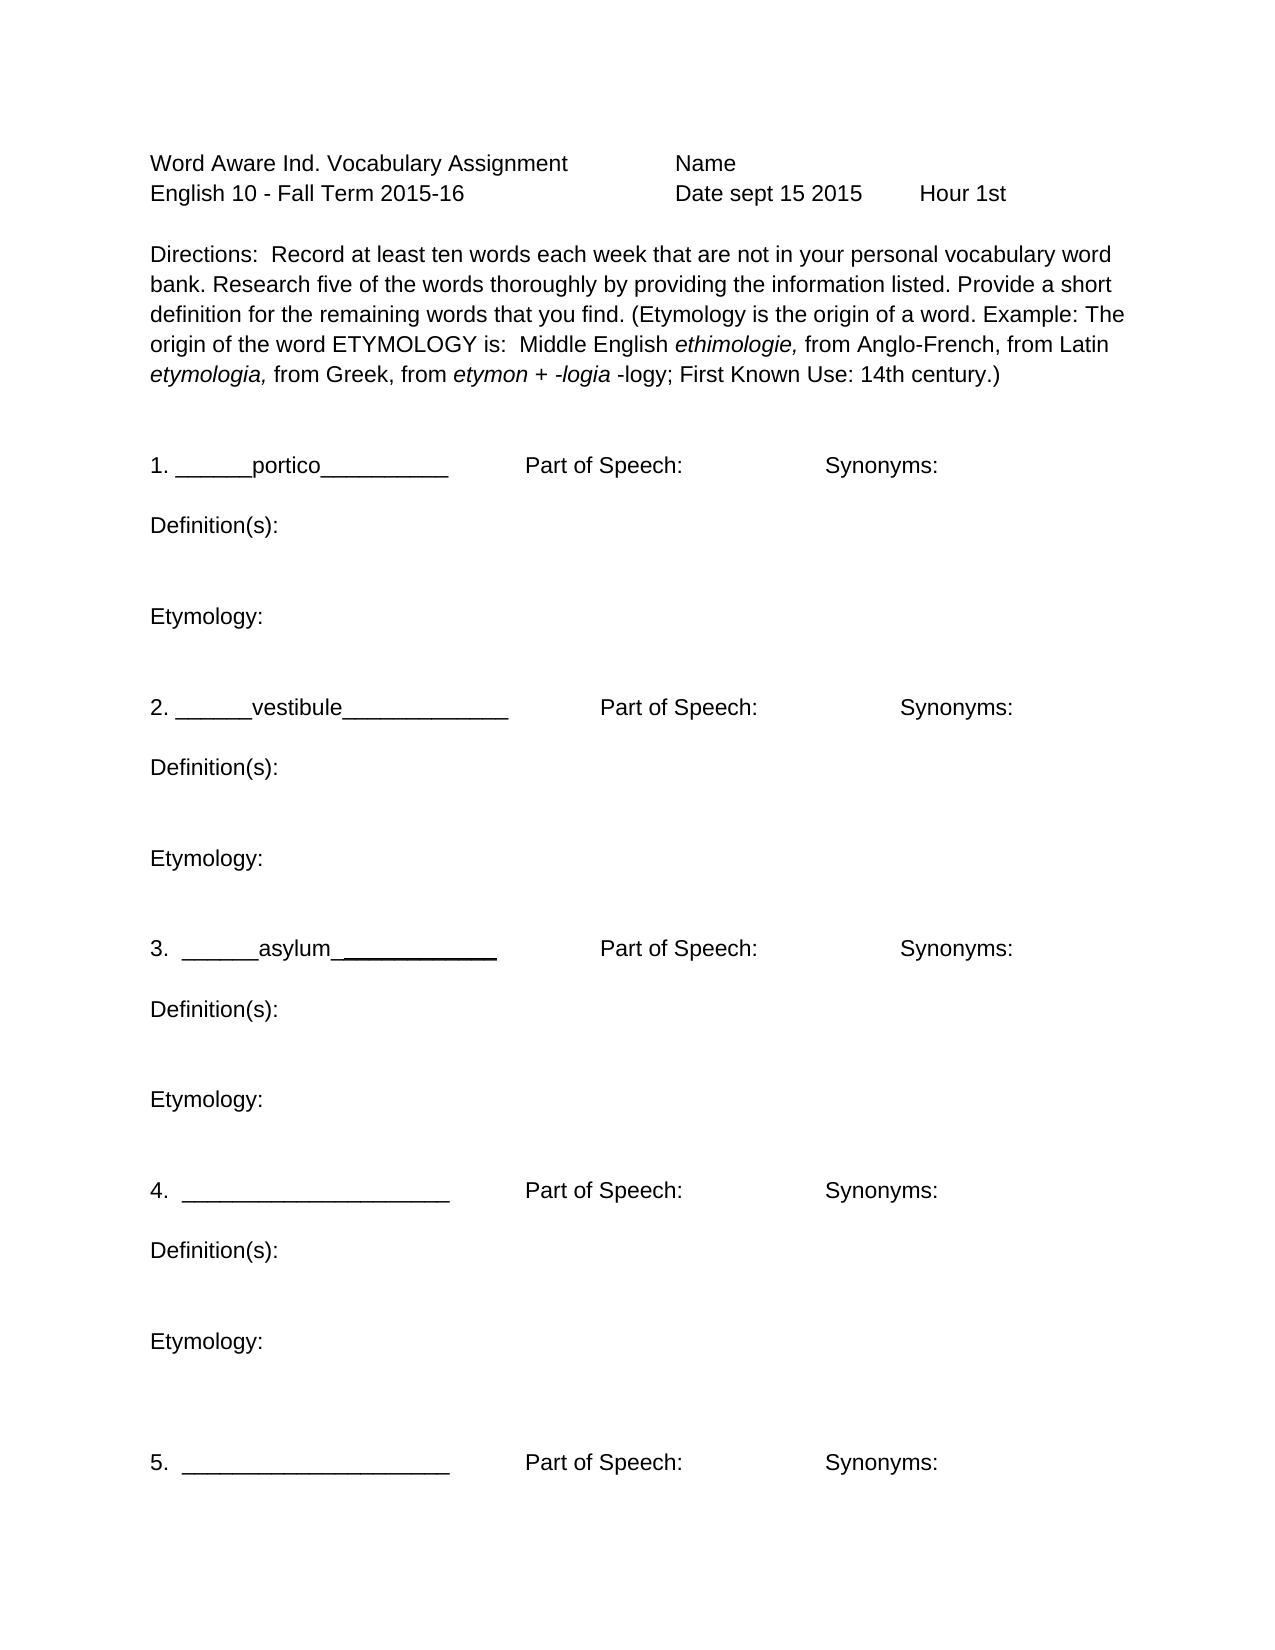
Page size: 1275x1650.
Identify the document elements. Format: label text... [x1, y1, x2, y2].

text 2. ______vestibule_____________ Part of Speech: Synonyms: [150, 694, 1125, 720]
text Word Aware Ind. Vocabulary Assignment Name [150, 150, 1125, 176]
text English 10 - Fall Term 2015-16 Date sept 15 2015 Hour 1st [150, 180, 1125, 207]
text Definition(s): [150, 996, 1125, 1022]
text 1. ______portico__________ Part of Speech: Synonyms: [150, 452, 1125, 478]
text Etymology: [150, 603, 1125, 629]
text 3. ______asylum_____________ Part of Speech: Synonyms: [150, 935, 1125, 962]
text Definition(s): [150, 754, 1125, 781]
text Directions: Record at least ten words each week that are not in your personal vocabulary word bank. Research five of the words thoroughly by providing the information listed. Provide a short definition for the remaining words that you find. (Etymology is the origin of a word. Example: The origin of the word ETYMOLOGY is: Middle English ethimologie, from Anglo-French, from Latin etymologia, from Greek, from etymon + -logia -logy; First Known Use: 14th century.) [150, 241, 1125, 388]
text Etymology: [150, 1086, 1125, 1113]
text Etymology: [150, 845, 1125, 871]
text Etymology: [150, 1328, 1125, 1354]
text 4. _____________________ Part of Speech: Synonyms: [150, 1177, 1125, 1203]
text Definition(s): [150, 1237, 1125, 1264]
text Definition(s): [150, 512, 1125, 539]
text 5. _____________________ Part of Speech: Synonyms: [150, 1449, 1125, 1475]
